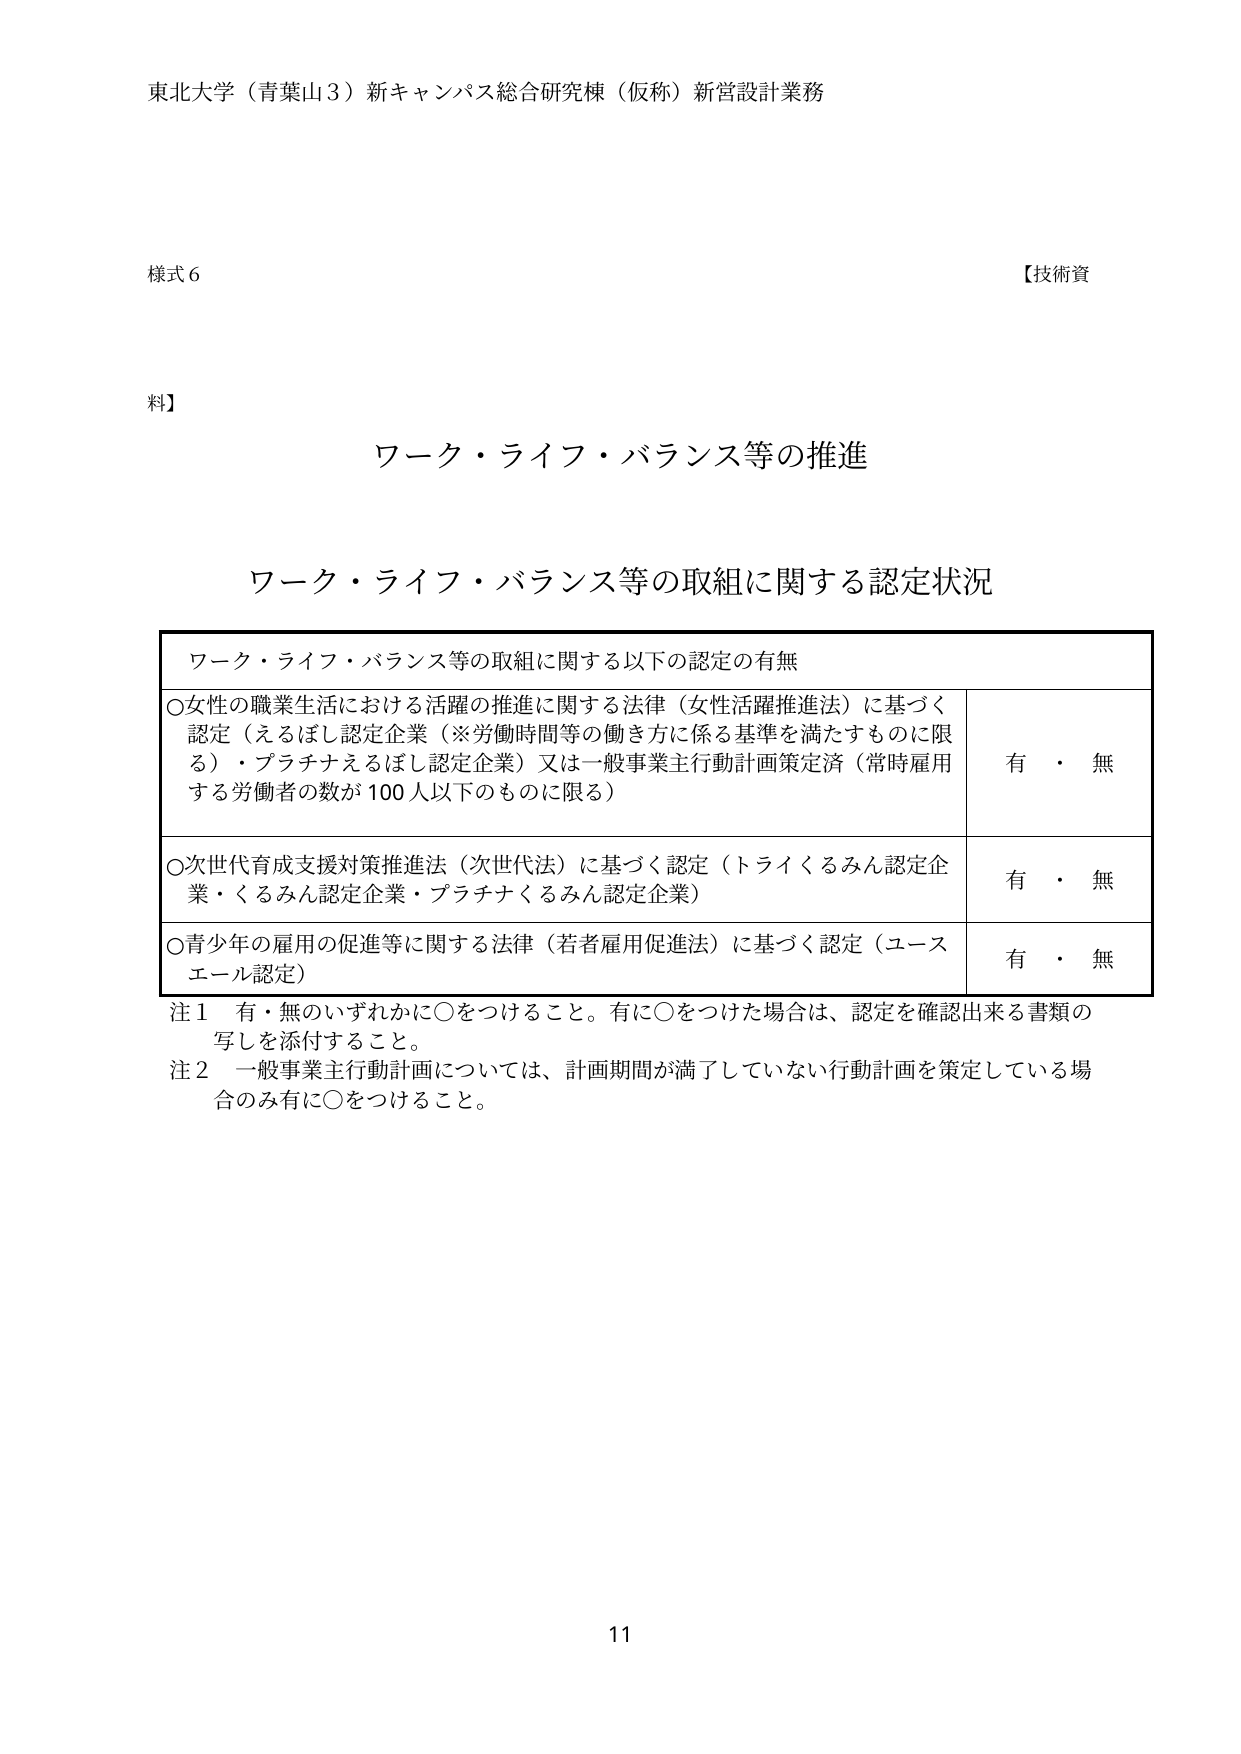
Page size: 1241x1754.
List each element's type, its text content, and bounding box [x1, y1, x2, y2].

table_cell ○女性の職業生活における活躍の推進に関する法律（女性活躍推進法）に基づく認定（えるぼし認定企業（※労働時間等の働き方に係る基準を満たすものに限る）・プラチナえるぼし認定企業）又は一般事業主行動計画策定済（常時雇用する労働者の数が100人以下のものに限る） [162, 690, 966, 836]
text 様式６ 【技術資料】 [148, 177, 1093, 437]
table_cell 有 ・ 無 [967, 923, 1151, 994]
table_cell ○青少年の雇用の促進等に関する法律（若者雇用促進法）に基づく認定（ユースエール認定） [162, 923, 966, 994]
text ワーク・ライフ・バランス等の取組に関する認定状況 [148, 563, 1093, 601]
table_cell ○次世代育成支援対策推進法（次世代法）に基づく認定（トライくるみん認定企業・くるみん認定企業・プラチナくるみん認定企業） [162, 837, 966, 922]
table_cell 有 ・ 無 [967, 690, 1151, 836]
text 注２ 一般事業主行動計画については、計画期間が満了していない行動計画を策定している場合のみ有に○をつけること。 [169, 1056, 1093, 1114]
text 注１ 有・無のいずれかに○をつけること。有に○をつけた場合は、認定を確認出来る書類の写しを添付すること。 [148, 997, 1093, 1056]
table_cell 有 ・ 無 [967, 837, 1151, 922]
text ワーク・ライフ・バランス等の推進 [148, 437, 1093, 475]
table_header ワーク・ライフ・バランス等の取組に関する以下の認定の有無 [162, 634, 1151, 689]
